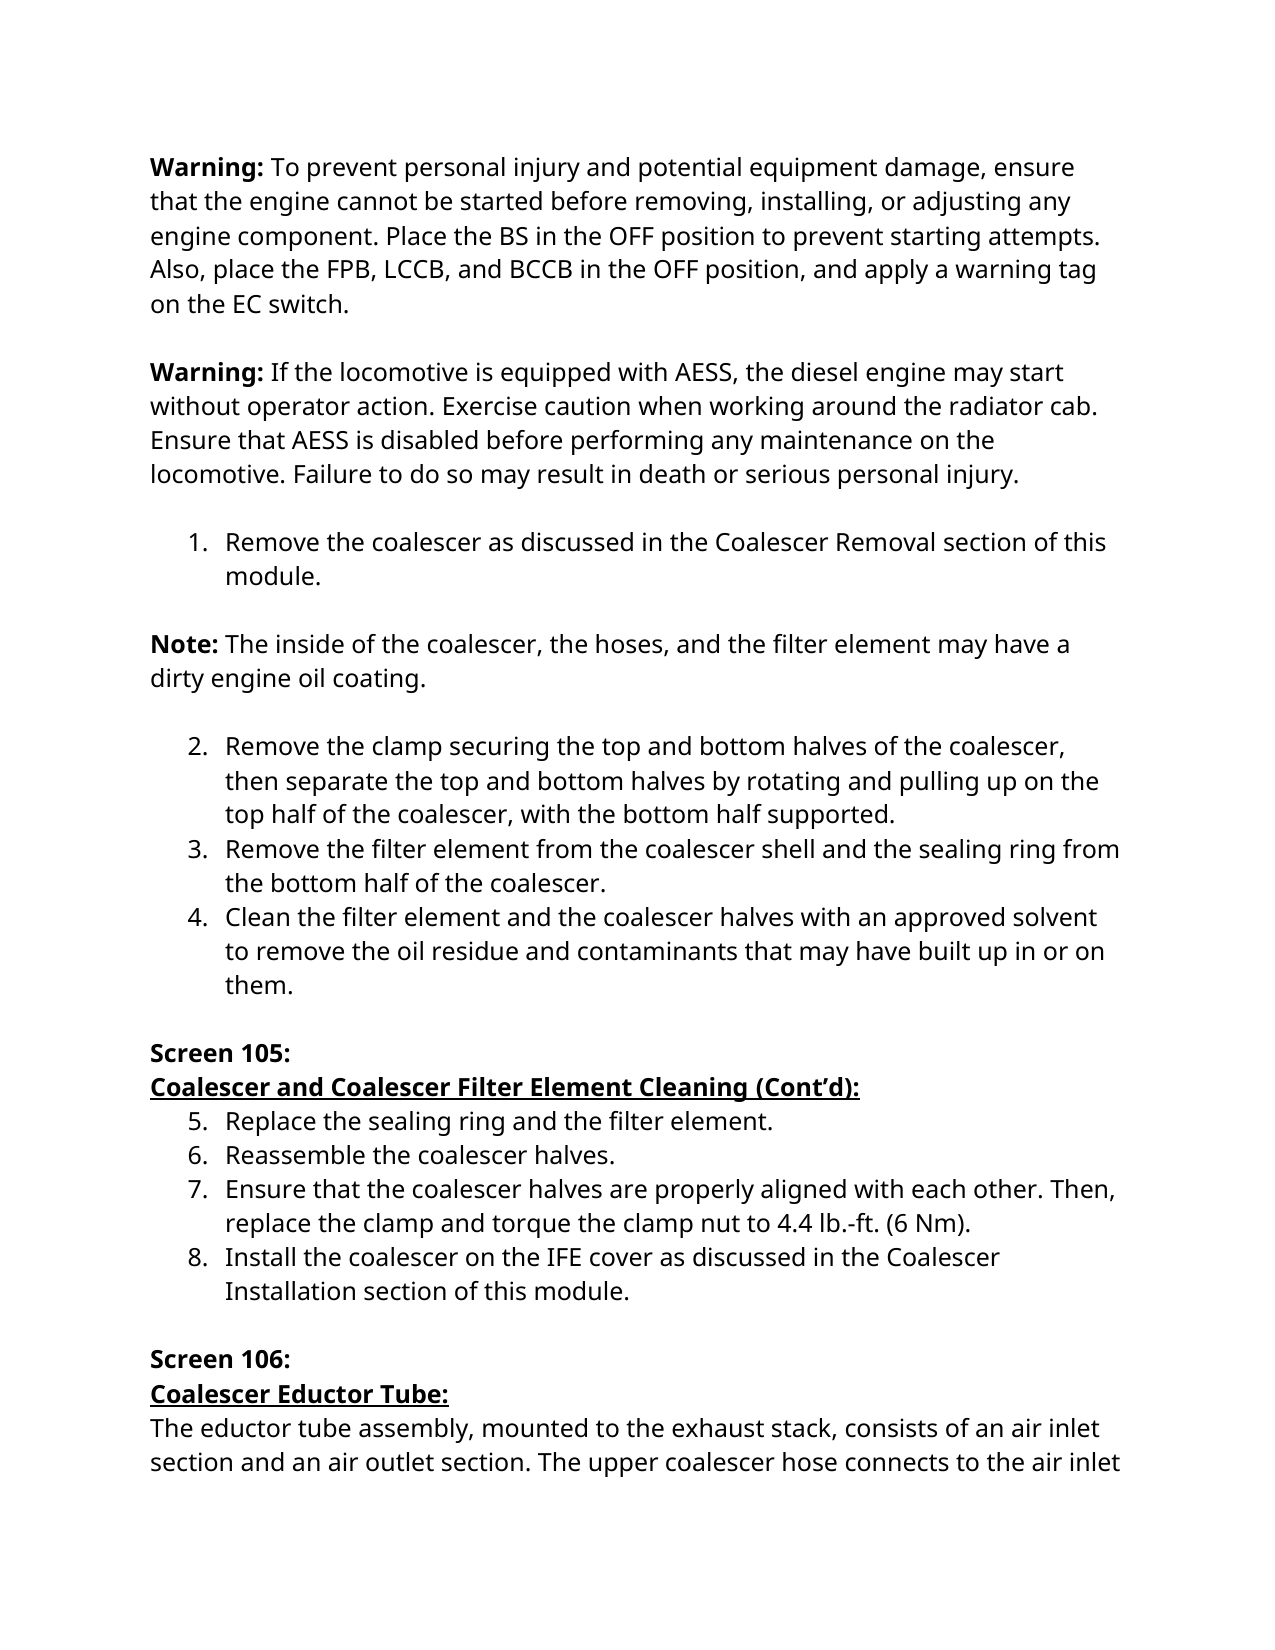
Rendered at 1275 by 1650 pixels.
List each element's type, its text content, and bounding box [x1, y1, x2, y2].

list Remove the coalescer as discussed in the Coalescer Removal section of this module. [187, 525, 1125, 593]
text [150, 1410, 1125, 1478]
text Coalescer and Coalescer Filter Element Cleaning (Cont’d): [150, 1070, 1125, 1104]
text Screen 106: [150, 1342, 1125, 1376]
text Coalescer Eductor Tube: [150, 1376, 1125, 1410]
list Remove the filter element from the coalescer shell and the sealing ring from the bottom half of the coalescer. [187, 831, 1125, 899]
list Ensure that the coalescer halves are properly aligned with each other. Then, replace the clamp and torque the clamp nut to 4.4 lb.-ft. (6 Nm). [187, 1172, 1125, 1240]
text Screen 105: [150, 1036, 1125, 1070]
list Remove the clamp securing the top and bottom halves of the coalescer, then separate the top and bottom halves by rotating and pulling up on the top half of the coalescer, with the bottom half supported. [187, 729, 1125, 831]
text Note: The inside of the coalescer, the hoses, and the filter element may have a dirty engine oil coating. [150, 627, 1125, 695]
text Warning: If the locomotive is equipped with AESS, the diesel engine may start without operator action. Exercise caution when working around the radiator cab. Ensure that AESS is disabled before performing any maintenance on the locomotive. Failure to do so may result in death or serious personal injury. [150, 354, 1125, 491]
list Reassemble the coalescer halves. [187, 1138, 1125, 1172]
list Clean the filter element and the coalescer halves with an approved solvent to remove the oil residue and contaminants that may have built up in or on them. [187, 899, 1125, 1002]
text Warning: To prevent personal injury and potential equipment damage, ensure that the engine cannot be started before removing, installing, or adjusting any engine component. Place the BS in the OFF position to prevent starting attempts. Also, place the FPB, LCCB, and BCCB in the OFF position, and apply a warning tag on the EC switch. [150, 150, 1125, 320]
list Install the coalescer on the IFE cover as discussed in the Coalescer Installation section of this module. [187, 1240, 1125, 1308]
list Replace the sealing ring and the filter element. [187, 1104, 1125, 1138]
